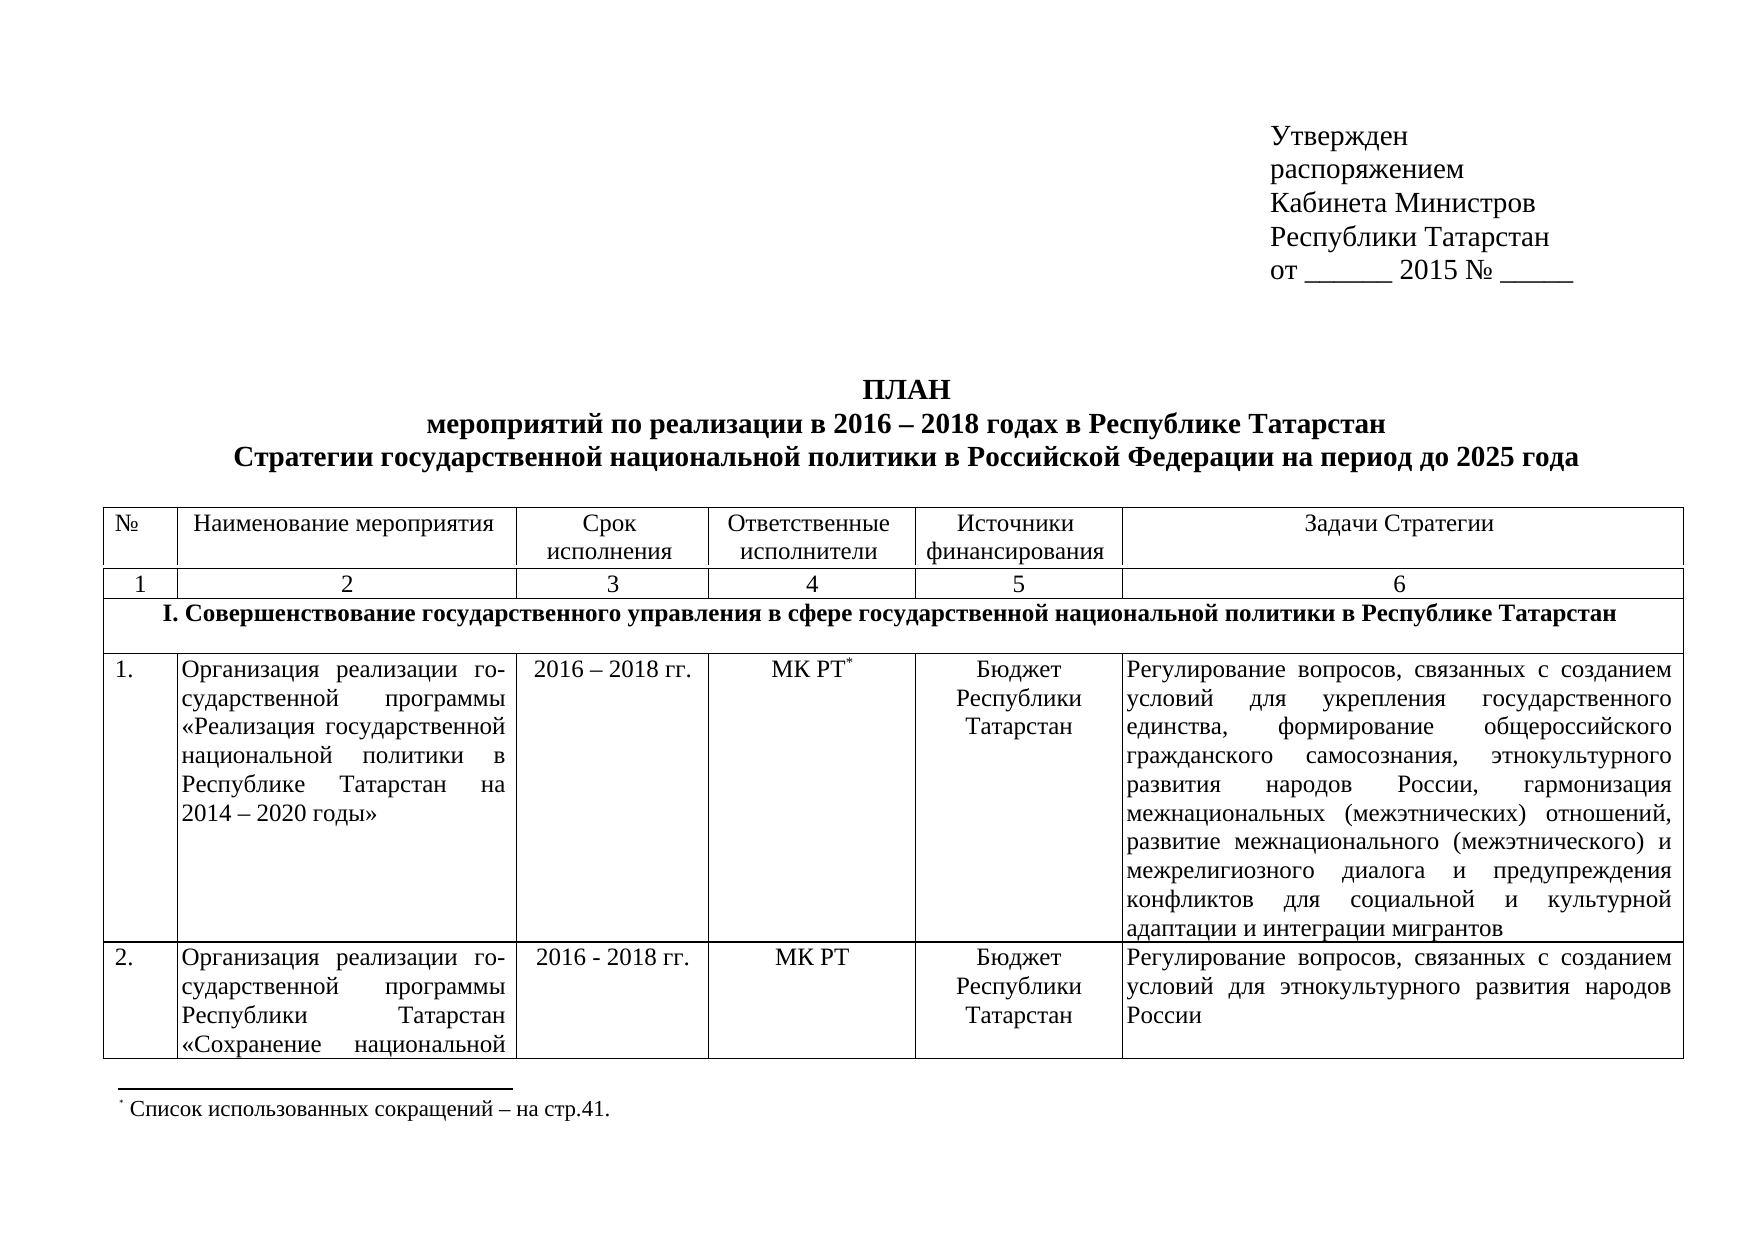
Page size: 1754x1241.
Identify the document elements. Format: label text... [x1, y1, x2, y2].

table_header Задачи Стратегии [1123, 508, 1683, 565]
table_cell 2016 – 2018 гг. [517, 654, 708, 941]
table_cell Бюджет Республики Татарстан [916, 654, 1122, 941]
table_cell Регулирование вопросов, связанных с созданием условий для укрепления государственного единства, формирование общероссийского гражданского самосознания, этнокультурного развития народов России, гармонизация межнациональных (межэтнических) отношений, развитие межнационального (межэтнического) и межрелигиозного диалога и предупреждения конфликтов для социальной и культурной адаптации и интеграции мигрантов [1123, 654, 1683, 941]
table_header 4 [709, 569, 915, 597]
table_header 3 [517, 569, 708, 597]
table_header № [104, 508, 177, 565]
table_cell [104, 943, 177, 1057]
table_cell I. Совершенствование государственного управления в сфере государственной национальной политики в Республике Татарстан [104, 599, 1683, 653]
table_cell МК РТ [709, 654, 915, 941]
table_cell МК РТ [709, 943, 915, 1057]
text Кабинета Министров [1270, 185, 1695, 219]
table_cell Бюджет Республики Татарстан [916, 943, 1122, 1057]
text Утвержден [1270, 118, 1695, 152]
table_header Срок исполнения [517, 508, 708, 565]
text Стратегии государственной национальной политики в Российской Федерации на период до 2025 года [74, 439, 1739, 473]
table_cell Организация реализации го-сударственной программы «Реализация государственной национальной политики в Республике Татарстан на 2014 – 2020 годы» [178, 654, 516, 941]
table_header 5 [916, 569, 1122, 597]
table_cell [104, 654, 177, 941]
table_header 1 [104, 569, 177, 597]
text мероприятий по реализации в 2016 – 2018 годах в Республике Татарстан [74, 406, 1739, 439]
text от ______ 2015 № _____ [1270, 252, 1695, 286]
text Республики Татарстан [1270, 219, 1695, 252]
text ПЛАН [74, 372, 1739, 406]
table_header 6 [1123, 569, 1683, 597]
table_header Ответственные исполнители [709, 508, 915, 565]
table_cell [1123, 943, 1683, 1057]
text распоряжением [1270, 152, 1695, 185]
table_header Наименование мероприятия [178, 508, 516, 565]
table_header 2 [178, 569, 516, 597]
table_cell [178, 943, 516, 1057]
table_cell 2016 - 2018 гг. [517, 943, 708, 1057]
table_header Источники финансирования [916, 508, 1122, 565]
